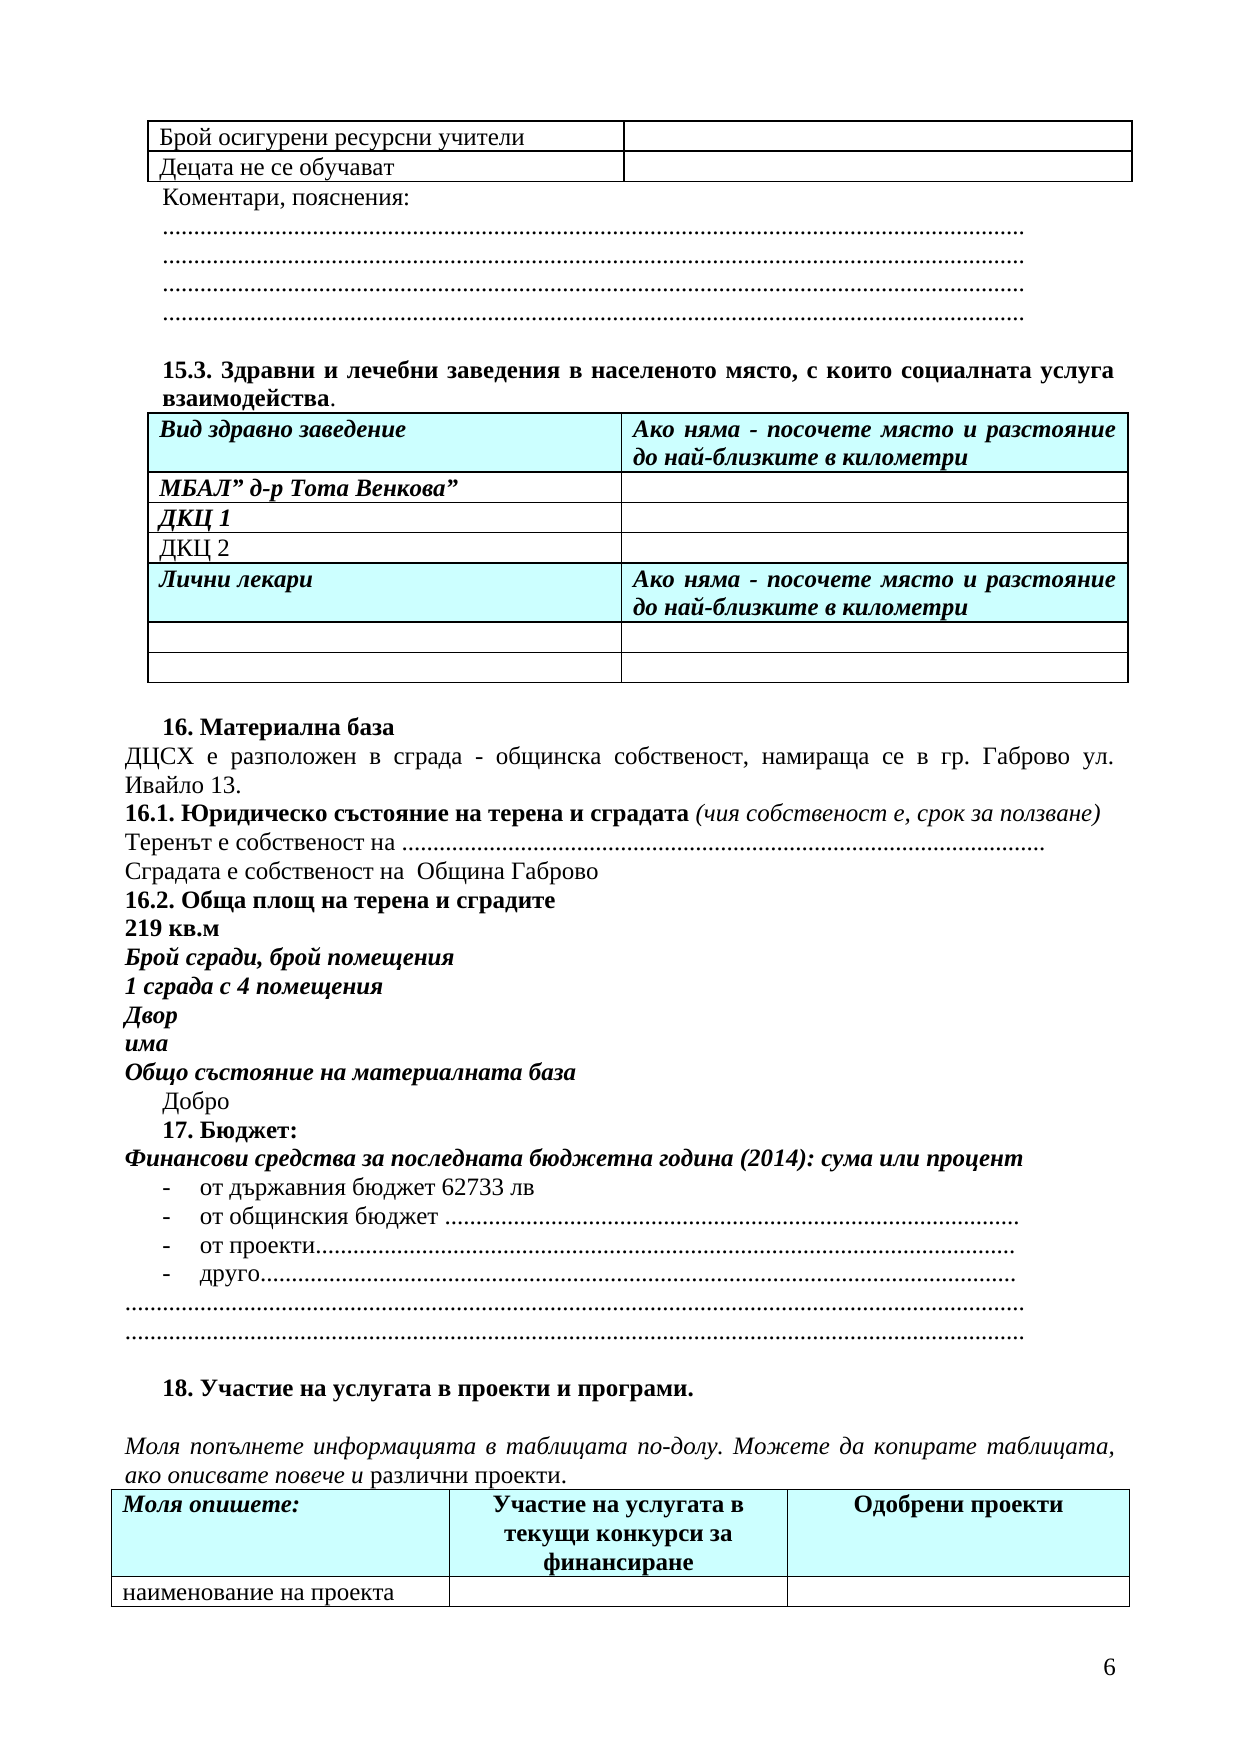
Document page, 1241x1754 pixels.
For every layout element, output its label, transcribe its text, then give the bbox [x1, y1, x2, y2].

text ................................................................................................................................................ [124, 1287, 1116, 1316]
table_cell [625, 152, 1131, 181]
table_cell МБАЛ” д-р Тота Венкова” [149, 473, 621, 502]
table_cell Брой осигурени ресурсни учители [149, 122, 623, 150]
text Теренът е собственост на ....................................................................................................... [124, 827, 1116, 856]
table_header Одобрени проекти [788, 1490, 1129, 1576]
table_header Вид здравно заведение [149, 414, 621, 471]
table_cell [622, 623, 1127, 652]
table_cell [622, 533, 1127, 562]
list от проекти................................................................................................................ [162, 1230, 1116, 1258]
table_cell [622, 503, 1127, 532]
table_header Участие на услугата в текущи конкурси за финансиране [450, 1490, 787, 1576]
text .......................................................................................................................................... [162, 268, 1116, 297]
table_header Моля опишете: [112, 1490, 449, 1576]
text 16.1. Юридическо състояние на терена и сградата (чия собственост е, срок за ползване) [124, 798, 1116, 827]
table_cell [625, 122, 1131, 150]
text Брой сгради, брой помещения [124, 942, 1116, 971]
text .......................................................................................................................................... [162, 240, 1116, 268]
table_cell [149, 623, 621, 652]
table_cell [149, 653, 621, 682]
table_cell Ако няма - посочете място и разстояние до най-близките в километри [622, 564, 1127, 621]
text Финансови средства за последната бюджетна година (2014): сума или процент [124, 1143, 1116, 1172]
text 15.3. Здравни и лечебни заведения в населеното място, с които социалната услуга взаимодейства. [162, 355, 1116, 412]
text Добро [162, 1086, 1116, 1115]
text има [124, 1028, 1116, 1057]
list от държавния бюджет 62733 лв [162, 1172, 1116, 1201]
text Сградата е собственост на Община Габрово [124, 856, 1116, 885]
text Моля попълнете информацията в таблицата по-долу. Можете да копирате таблицата, ако описвате повече и различни проекти. [124, 1431, 1116, 1488]
table_cell [622, 653, 1127, 682]
list Бюджет: [162, 1115, 1116, 1143]
text 16.2. Обща площ на терена и сградите [124, 885, 1116, 913]
table_cell Децата не се обучават [149, 152, 623, 181]
table_cell [450, 1577, 787, 1606]
list друго......................................................................................................................... [162, 1258, 1116, 1287]
text ДЦСХ е разположен в сграда - общинска собственост, намираща се в гр. Габрово ул. Ивайло 13. [124, 741, 1116, 798]
table_cell [622, 473, 1127, 502]
list Участие на услугата в проекти и програми. [162, 1373, 1116, 1402]
text Коментари, пояснения: [162, 182, 1116, 211]
text 1 сграда с 4 помещения [124, 971, 1116, 1000]
text Общо състояние на материалната база [124, 1057, 1116, 1086]
table_cell Лични лекари [149, 564, 621, 621]
text .......................................................................................................................................... [162, 211, 1116, 240]
table_cell [788, 1577, 1129, 1606]
text 219 кв.м [124, 913, 1116, 942]
table_cell ДКЦ 1 [149, 503, 621, 532]
table_header Ако няма - посочете място и разстояние до най-близките в километри [622, 414, 1127, 471]
text .......................................................................................................................................... [162, 297, 1116, 326]
list от общинския бюджет ............................................................................................ [162, 1201, 1116, 1230]
text ................................................................................................................................................ [124, 1316, 1116, 1345]
table_cell ДКЦ 2 [149, 533, 621, 562]
table_cell наименование на проекта [112, 1577, 449, 1606]
text Двор [124, 1000, 1116, 1028]
list Материална база [162, 712, 1116, 741]
